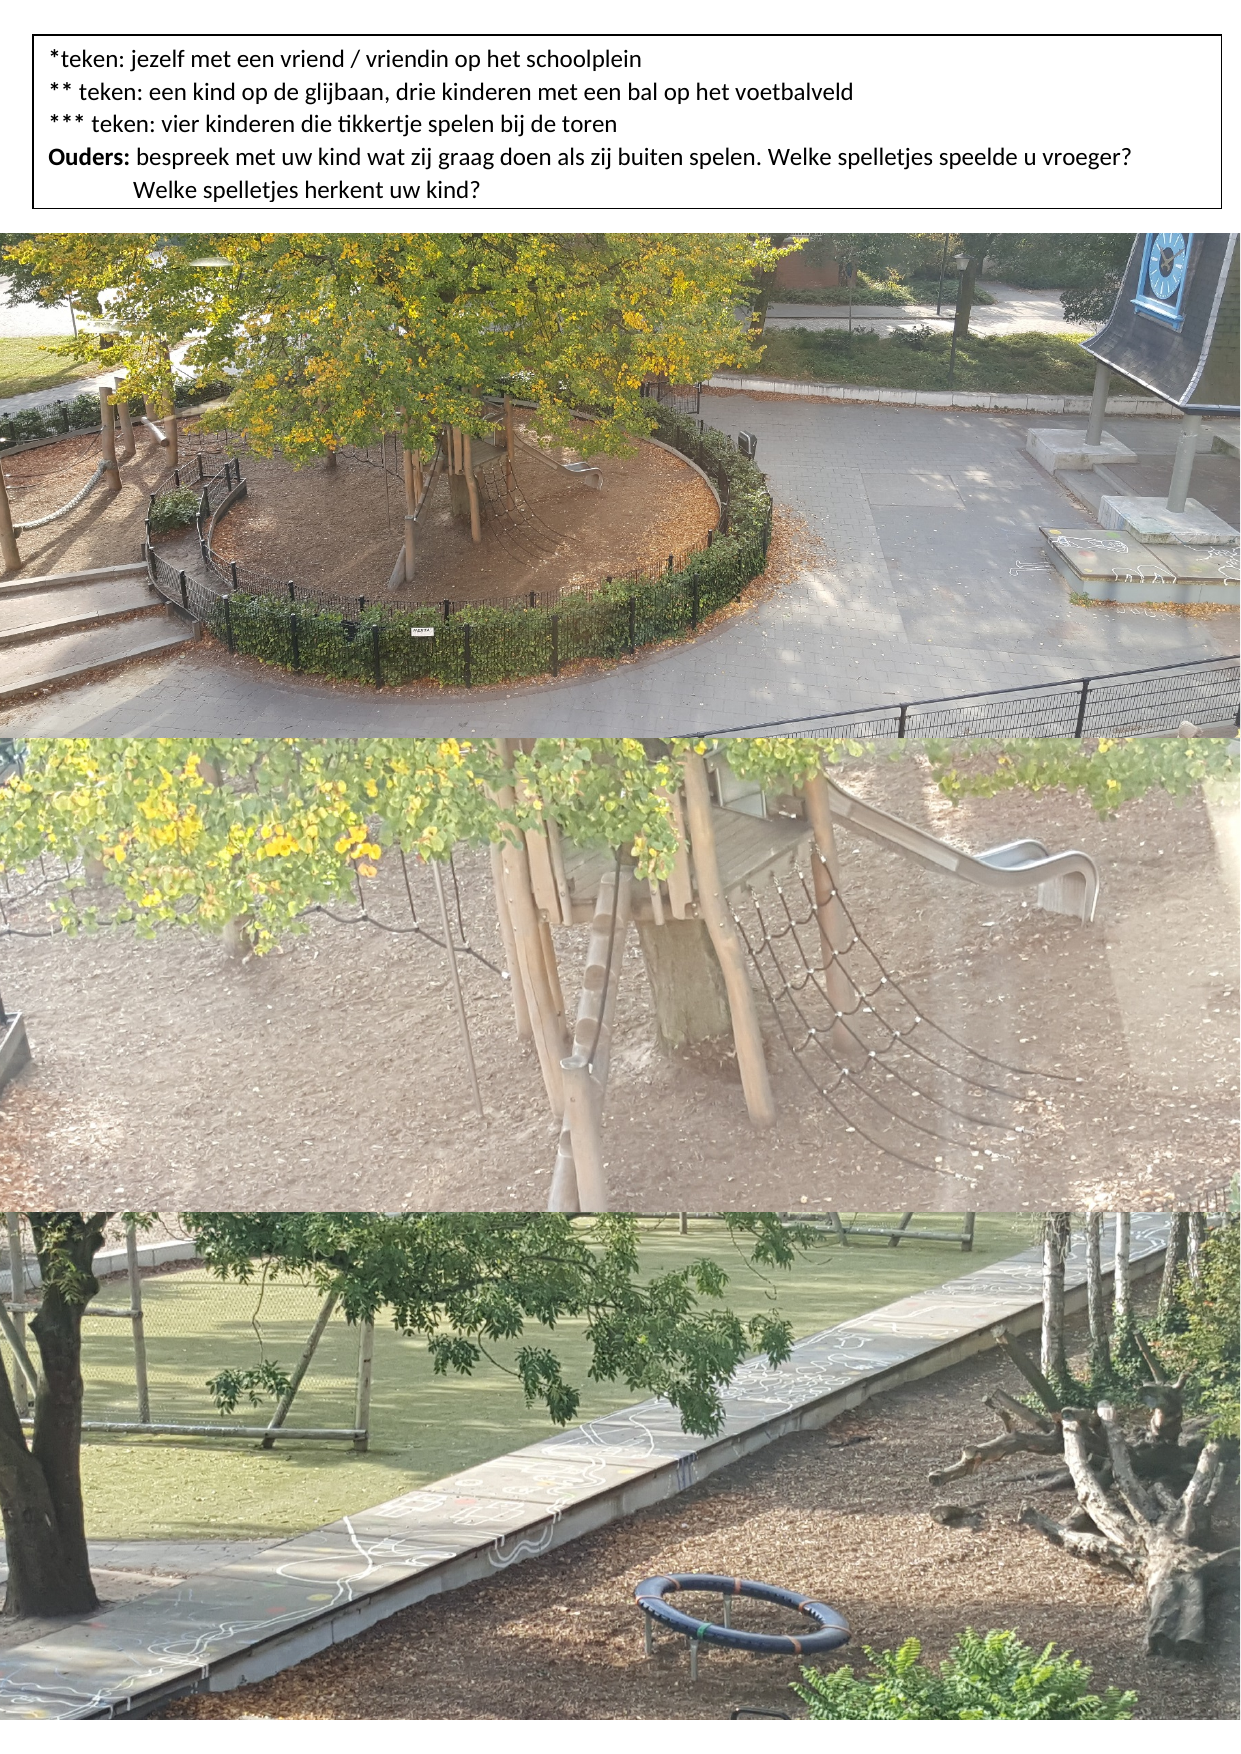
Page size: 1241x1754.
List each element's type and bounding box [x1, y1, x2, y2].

picture [0, 233, 1241, 1720]
